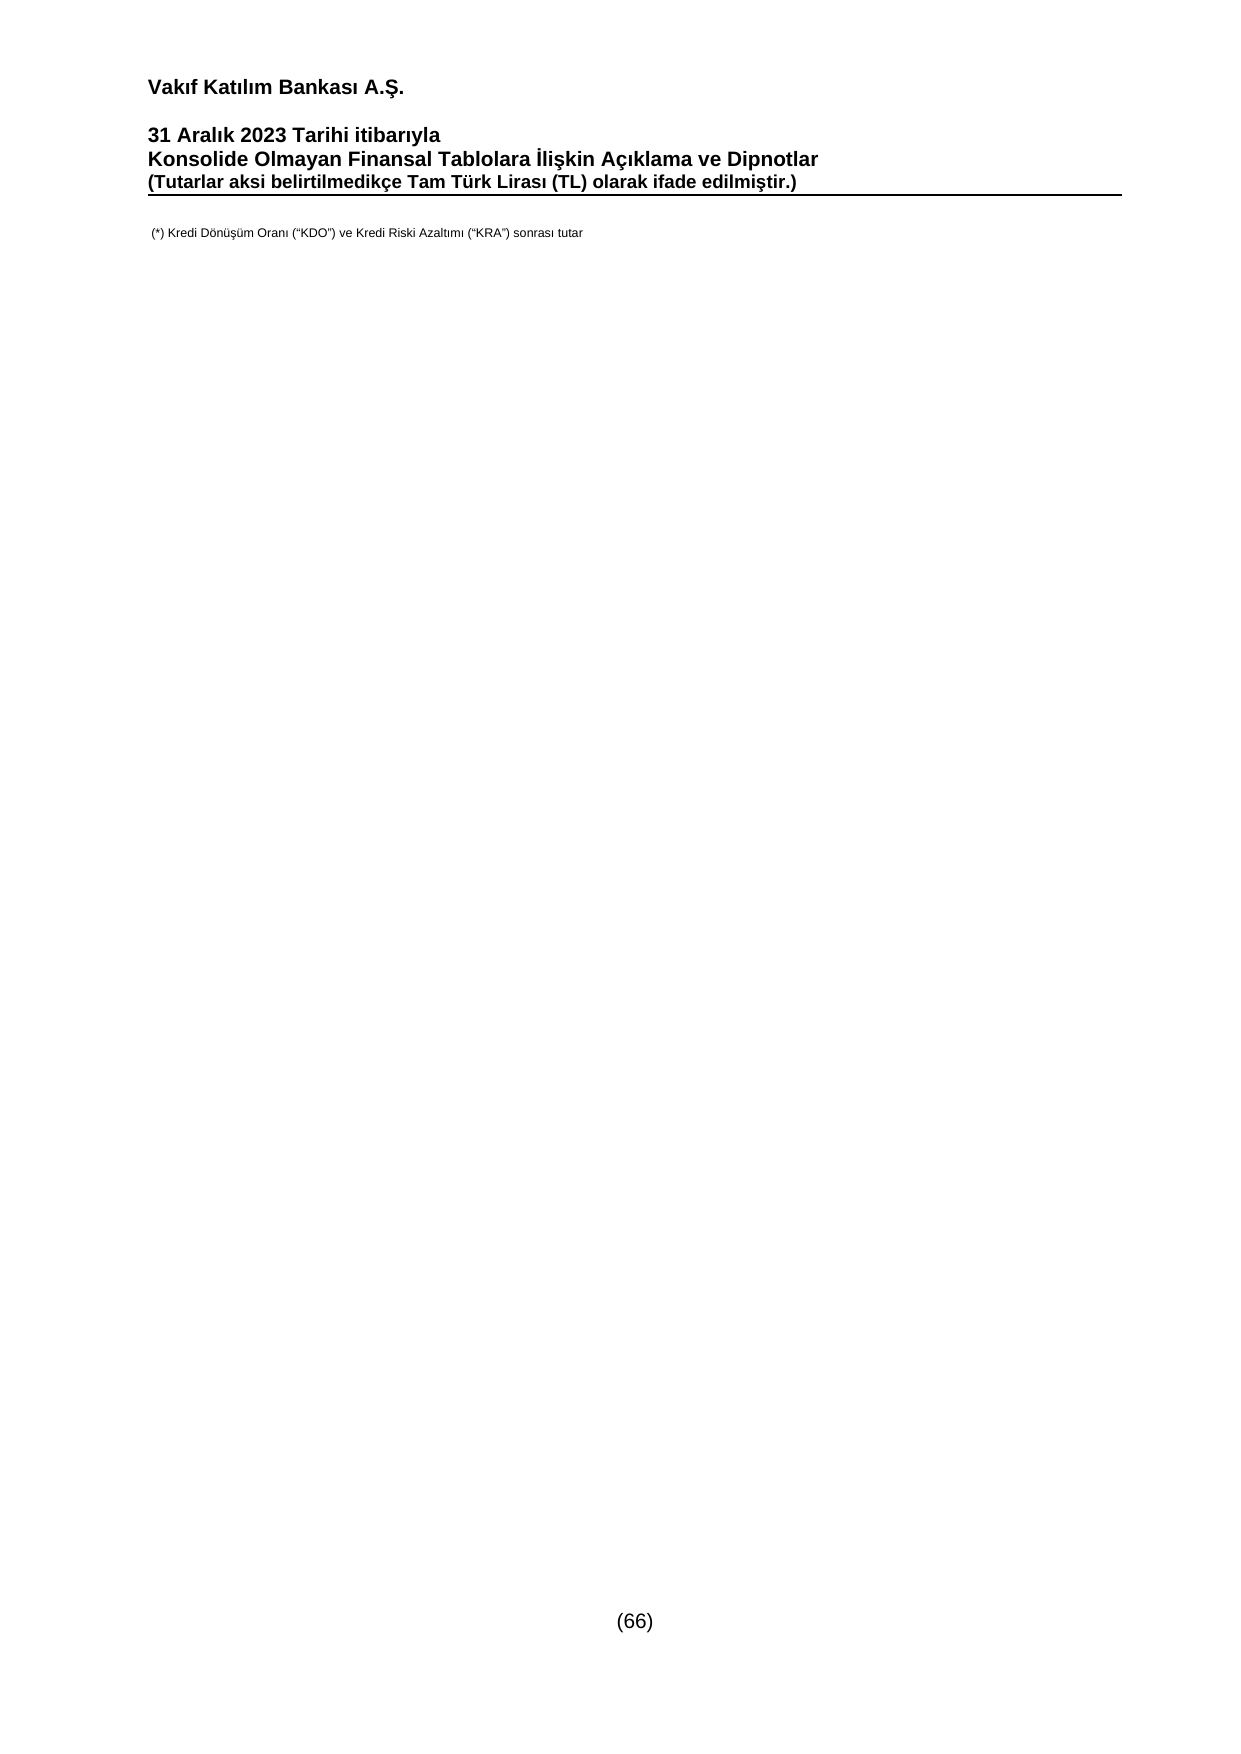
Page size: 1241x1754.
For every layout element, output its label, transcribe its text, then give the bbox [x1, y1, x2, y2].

text (*) Kredi Dönüşüm Oranı (“KDO”) ve Kredi Riski Azaltımı (“KRA”) sonrası tutar [148, 217, 1122, 242]
